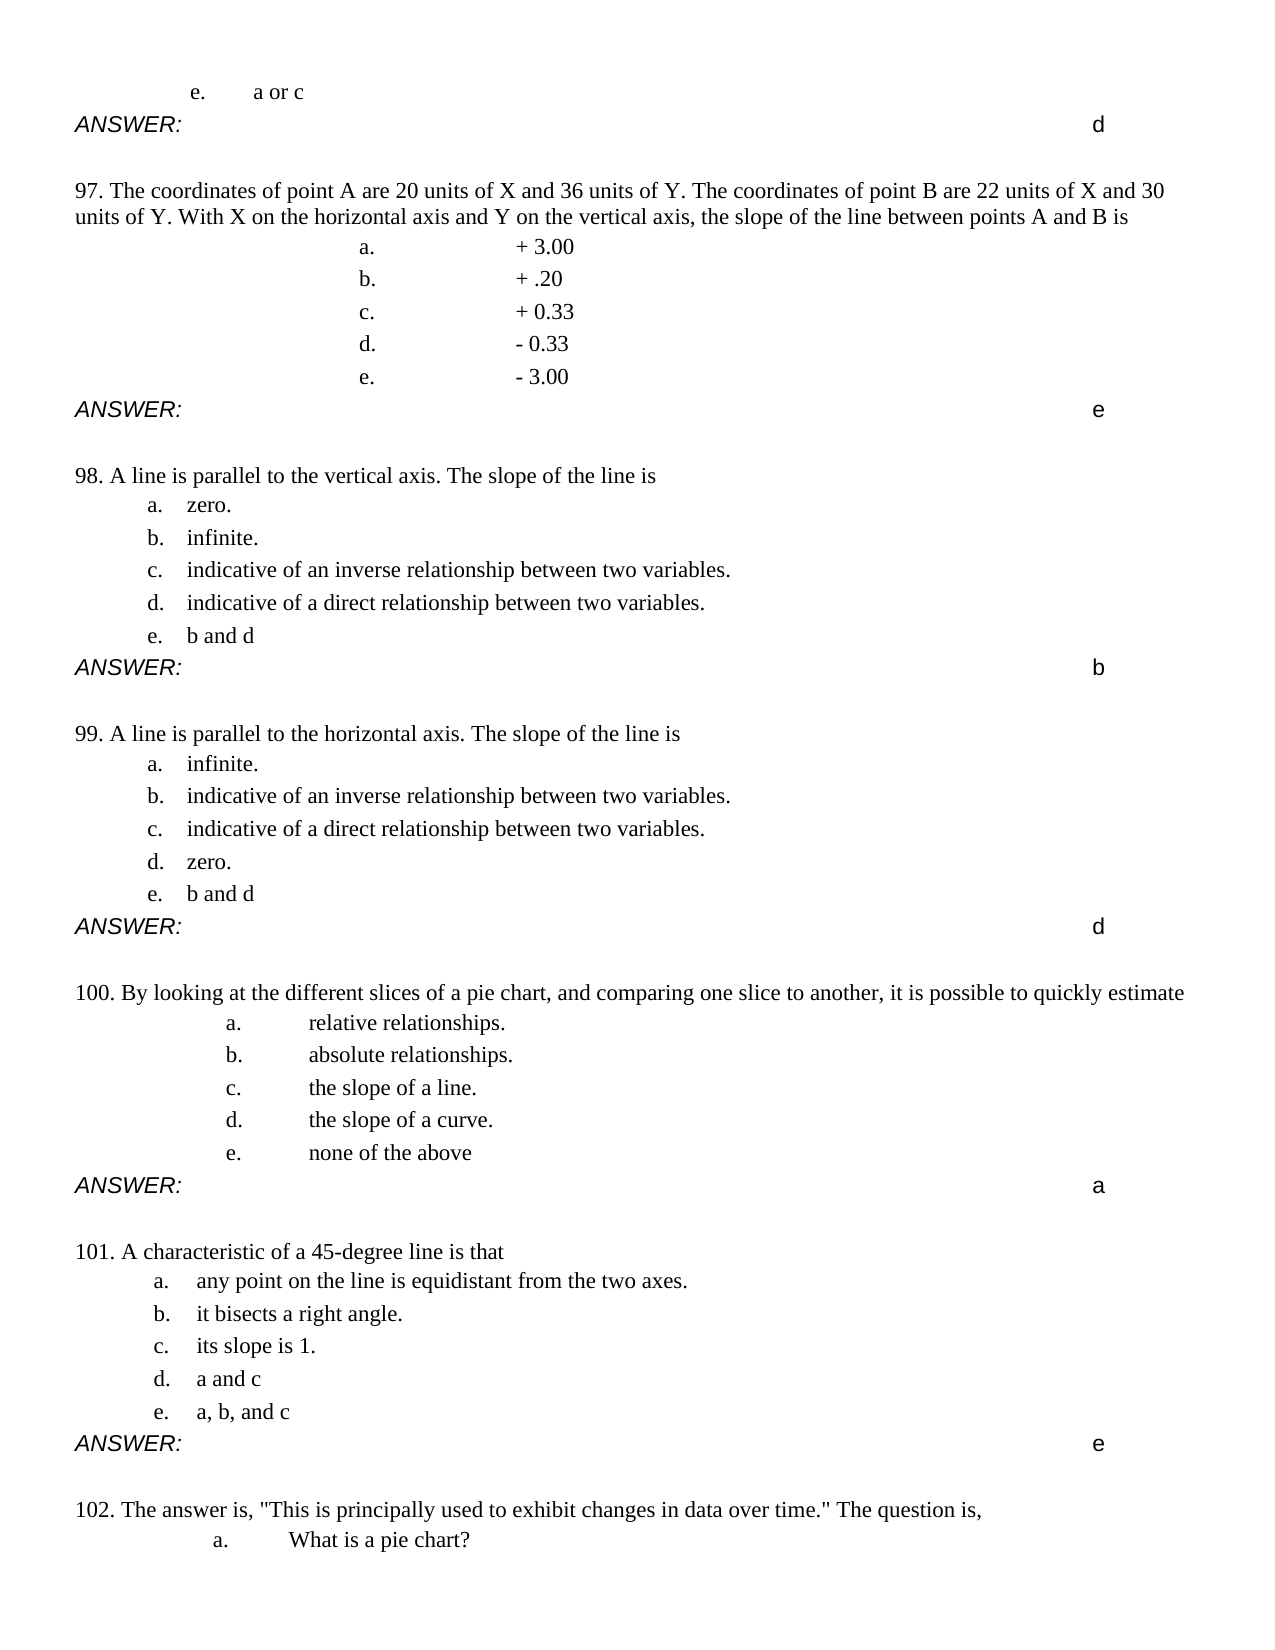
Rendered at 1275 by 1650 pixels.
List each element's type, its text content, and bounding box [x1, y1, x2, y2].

table_header 98. A line is parallel to the vertical axis. The slope of the line is [75, 488, 1200, 684]
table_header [75, 1523, 1200, 1555]
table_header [75, 75, 1200, 140]
table_header 99. A line is parallel to the horizontal axis. The slope of the line is [75, 747, 1200, 943]
table_header 97. The coordinates of point A are 20 units of X and 36 units of Y. The coordinates of point B are 22 units of X and 30 units of Y. With X on the horizontal axis and Y on the vertical axis, the slope of the line between points A and B is [75, 229, 1200, 425]
table_header 101. A characteristic of a 45-degree line is that [75, 1264, 1200, 1460]
table_header 100. By looking at the different slices of a pie chart, and comparing one slice to another, it is possible to quickly estimate [75, 1006, 1200, 1201]
